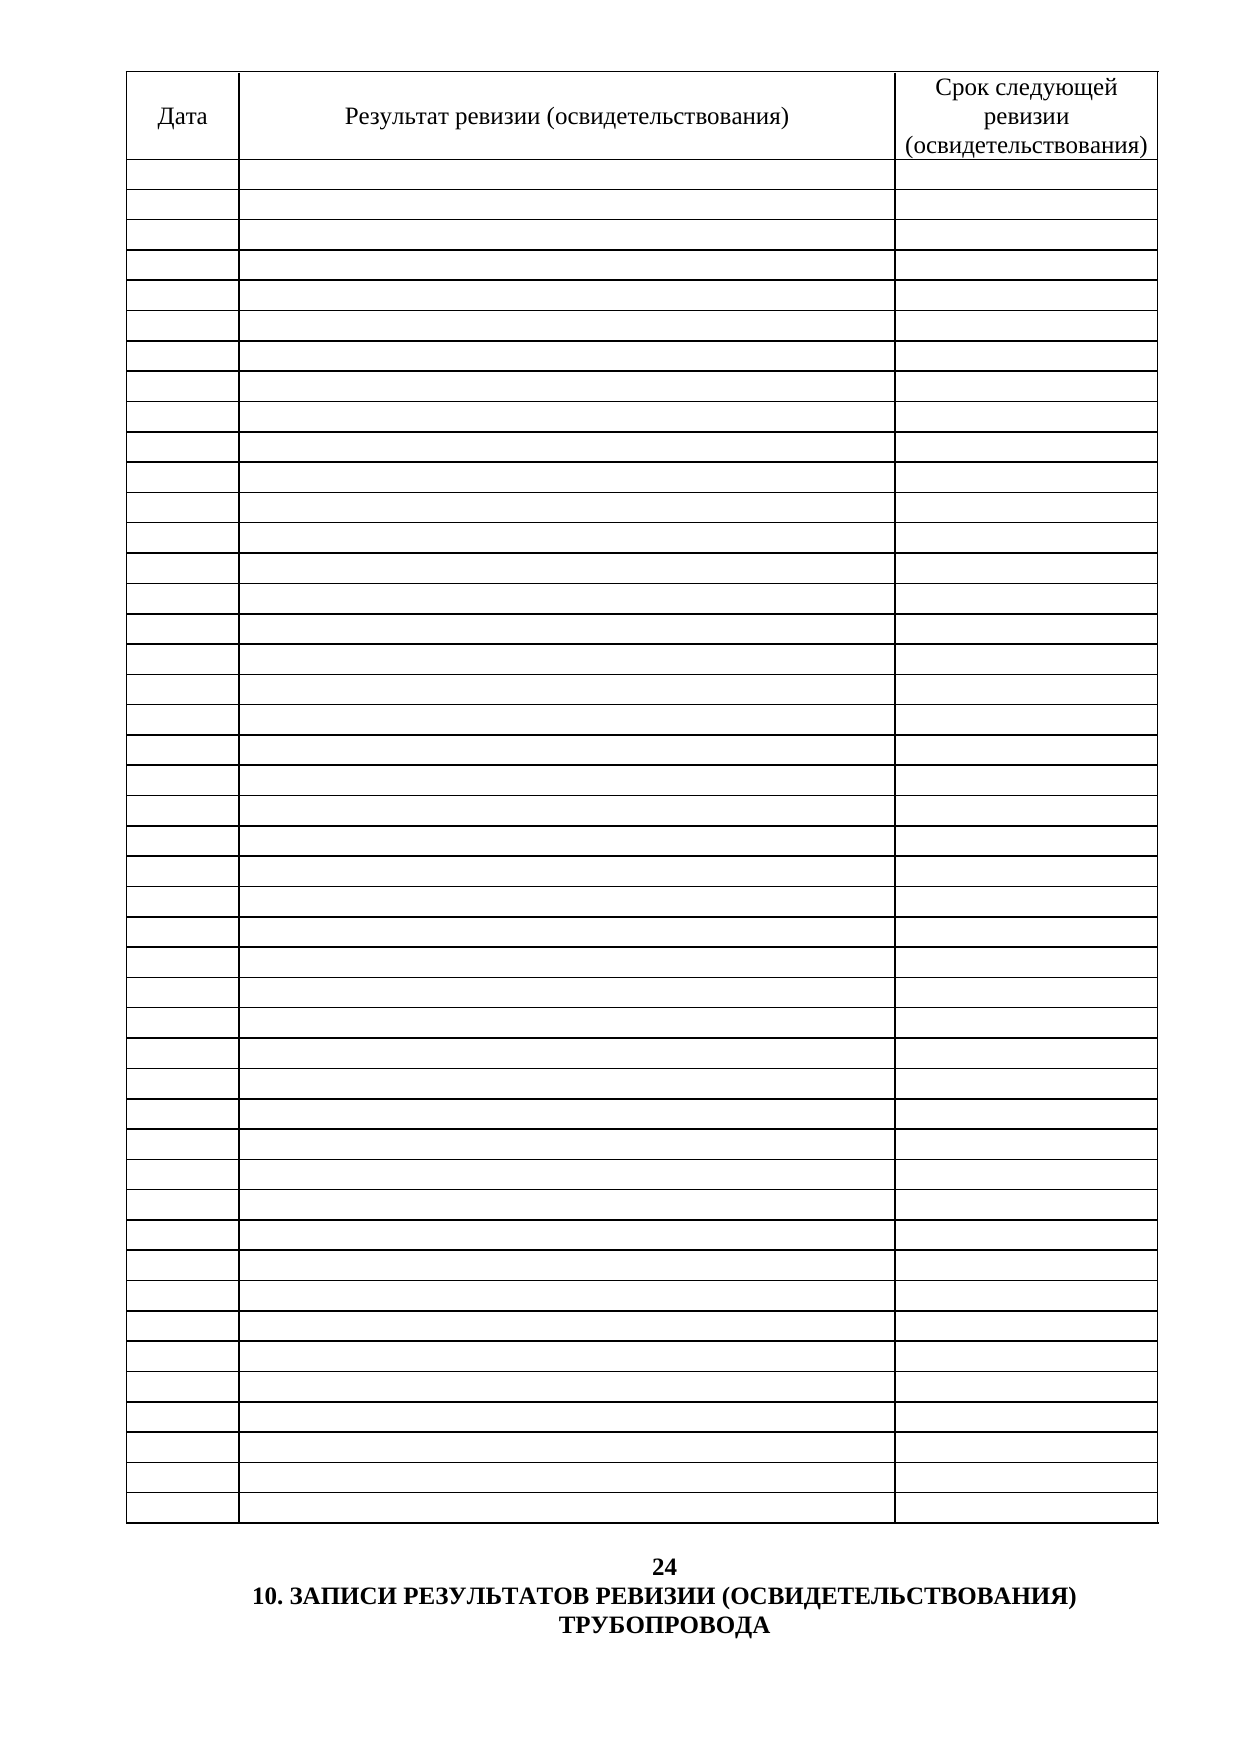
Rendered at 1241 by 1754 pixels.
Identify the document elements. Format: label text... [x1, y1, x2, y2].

table_cell [127, 948, 238, 977]
table_cell [240, 796, 894, 825]
table_cell [240, 827, 894, 855]
table_cell [896, 1039, 1157, 1067]
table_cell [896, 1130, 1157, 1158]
table_cell [896, 220, 1157, 249]
table_cell [127, 918, 238, 946]
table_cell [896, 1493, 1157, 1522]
table_cell [896, 645, 1157, 673]
table_cell [127, 402, 238, 431]
table_cell [127, 705, 238, 734]
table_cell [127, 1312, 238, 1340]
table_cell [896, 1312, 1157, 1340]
table_cell [896, 402, 1157, 431]
table_cell [127, 1130, 238, 1158]
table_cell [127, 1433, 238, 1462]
table_cell [240, 705, 894, 734]
table_cell [240, 342, 894, 370]
table_cell [240, 463, 894, 492]
table_cell [240, 281, 894, 310]
table_cell [127, 311, 238, 340]
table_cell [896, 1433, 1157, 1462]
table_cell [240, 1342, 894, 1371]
table_cell [240, 615, 894, 643]
table_cell [127, 857, 238, 886]
table_cell [896, 615, 1157, 643]
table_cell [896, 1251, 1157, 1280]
table_cell [896, 857, 1157, 886]
table_cell [896, 1100, 1157, 1128]
table_cell [127, 584, 238, 613]
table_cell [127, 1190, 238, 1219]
table_cell [127, 160, 238, 188]
table_cell [240, 190, 894, 219]
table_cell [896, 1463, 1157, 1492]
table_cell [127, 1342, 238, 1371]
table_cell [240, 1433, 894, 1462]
table_cell [240, 1100, 894, 1128]
table_cell [896, 190, 1157, 219]
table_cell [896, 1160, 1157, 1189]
table_cell [240, 887, 894, 916]
table_cell [896, 342, 1157, 370]
table_cell [127, 251, 238, 279]
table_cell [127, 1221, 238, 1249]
table_cell [896, 160, 1157, 188]
table_cell [127, 887, 238, 916]
table_cell [127, 281, 238, 310]
table_cell [240, 1008, 894, 1037]
table_cell [240, 554, 894, 582]
table_cell [127, 433, 238, 461]
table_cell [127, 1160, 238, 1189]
table_header Дата [127, 72, 239, 159]
table_cell [127, 827, 238, 855]
table_cell [896, 705, 1157, 734]
table_cell [127, 736, 238, 764]
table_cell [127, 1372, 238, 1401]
table_cell [896, 523, 1157, 552]
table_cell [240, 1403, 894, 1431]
table_cell [896, 463, 1157, 492]
table_cell [127, 554, 238, 582]
table_cell [127, 766, 238, 795]
table_cell [240, 493, 894, 522]
table_cell [127, 190, 238, 219]
table_cell [240, 1039, 894, 1067]
table_cell [240, 584, 894, 613]
table_cell [127, 978, 238, 1007]
table_cell [127, 1100, 238, 1128]
table_cell [240, 523, 894, 552]
table_cell [896, 675, 1157, 704]
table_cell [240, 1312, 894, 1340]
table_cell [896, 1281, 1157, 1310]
table_header Срок следующей ревизии (освидетельствования) [896, 72, 1157, 159]
table_cell [896, 281, 1157, 310]
table_cell [896, 251, 1157, 279]
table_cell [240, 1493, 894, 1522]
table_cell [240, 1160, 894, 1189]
table_cell [240, 160, 894, 188]
table_cell [127, 342, 238, 370]
table_cell [240, 766, 894, 795]
table_cell [240, 433, 894, 461]
table_cell [896, 1069, 1157, 1098]
table_cell [240, 251, 894, 279]
table_cell [896, 493, 1157, 522]
table_cell [127, 675, 238, 704]
table_cell [127, 523, 238, 552]
table_cell [896, 584, 1157, 613]
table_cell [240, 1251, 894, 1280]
table_cell [240, 675, 894, 704]
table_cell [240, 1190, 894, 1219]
table_cell [127, 463, 238, 492]
table_cell [896, 736, 1157, 764]
text 24 [177, 1552, 1152, 1581]
table_cell [896, 796, 1157, 825]
table_cell [896, 372, 1157, 401]
table_cell [127, 645, 238, 673]
table_cell [896, 433, 1157, 461]
table_cell [240, 220, 894, 249]
text 10. ЗАПИСИ РЕЗУЛЬТАТОВ РЕВИЗИИ (ОСВИДЕТЕЛЬСТВОВАНИЯ) ТРУБОПРОВОДА [177, 1581, 1152, 1639]
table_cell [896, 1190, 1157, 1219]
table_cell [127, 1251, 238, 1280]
table_cell [896, 1008, 1157, 1037]
table_cell [127, 372, 238, 401]
table_cell [896, 827, 1157, 855]
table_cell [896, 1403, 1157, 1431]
table_cell [240, 857, 894, 886]
table_cell [896, 554, 1157, 582]
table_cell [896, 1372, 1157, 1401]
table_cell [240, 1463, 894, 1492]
table_cell [240, 978, 894, 1007]
table_cell [896, 978, 1157, 1007]
table_cell [127, 615, 238, 643]
table_cell [240, 918, 894, 946]
table_cell [240, 948, 894, 977]
table_cell [240, 372, 894, 401]
table_cell [240, 736, 894, 764]
table_cell [896, 918, 1157, 946]
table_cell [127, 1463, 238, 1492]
table_cell [896, 887, 1157, 916]
table_cell [240, 1069, 894, 1098]
table_cell [896, 311, 1157, 340]
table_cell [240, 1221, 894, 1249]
table_cell [127, 1039, 238, 1067]
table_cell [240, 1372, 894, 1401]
table_cell [127, 1008, 238, 1037]
table_cell [127, 796, 238, 825]
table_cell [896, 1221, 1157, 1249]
table_cell [240, 311, 894, 340]
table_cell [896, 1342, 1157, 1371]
table_cell [240, 645, 894, 673]
table_cell [896, 766, 1157, 795]
table_cell [240, 402, 894, 431]
table_cell [240, 1130, 894, 1158]
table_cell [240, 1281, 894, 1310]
table_cell [127, 493, 238, 522]
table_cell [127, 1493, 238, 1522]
table_cell [896, 948, 1157, 977]
table_header Результат ревизии (освидетельствования) [240, 72, 895, 159]
table_cell [127, 220, 238, 249]
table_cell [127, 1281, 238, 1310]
table_cell [127, 1069, 238, 1098]
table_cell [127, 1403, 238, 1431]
